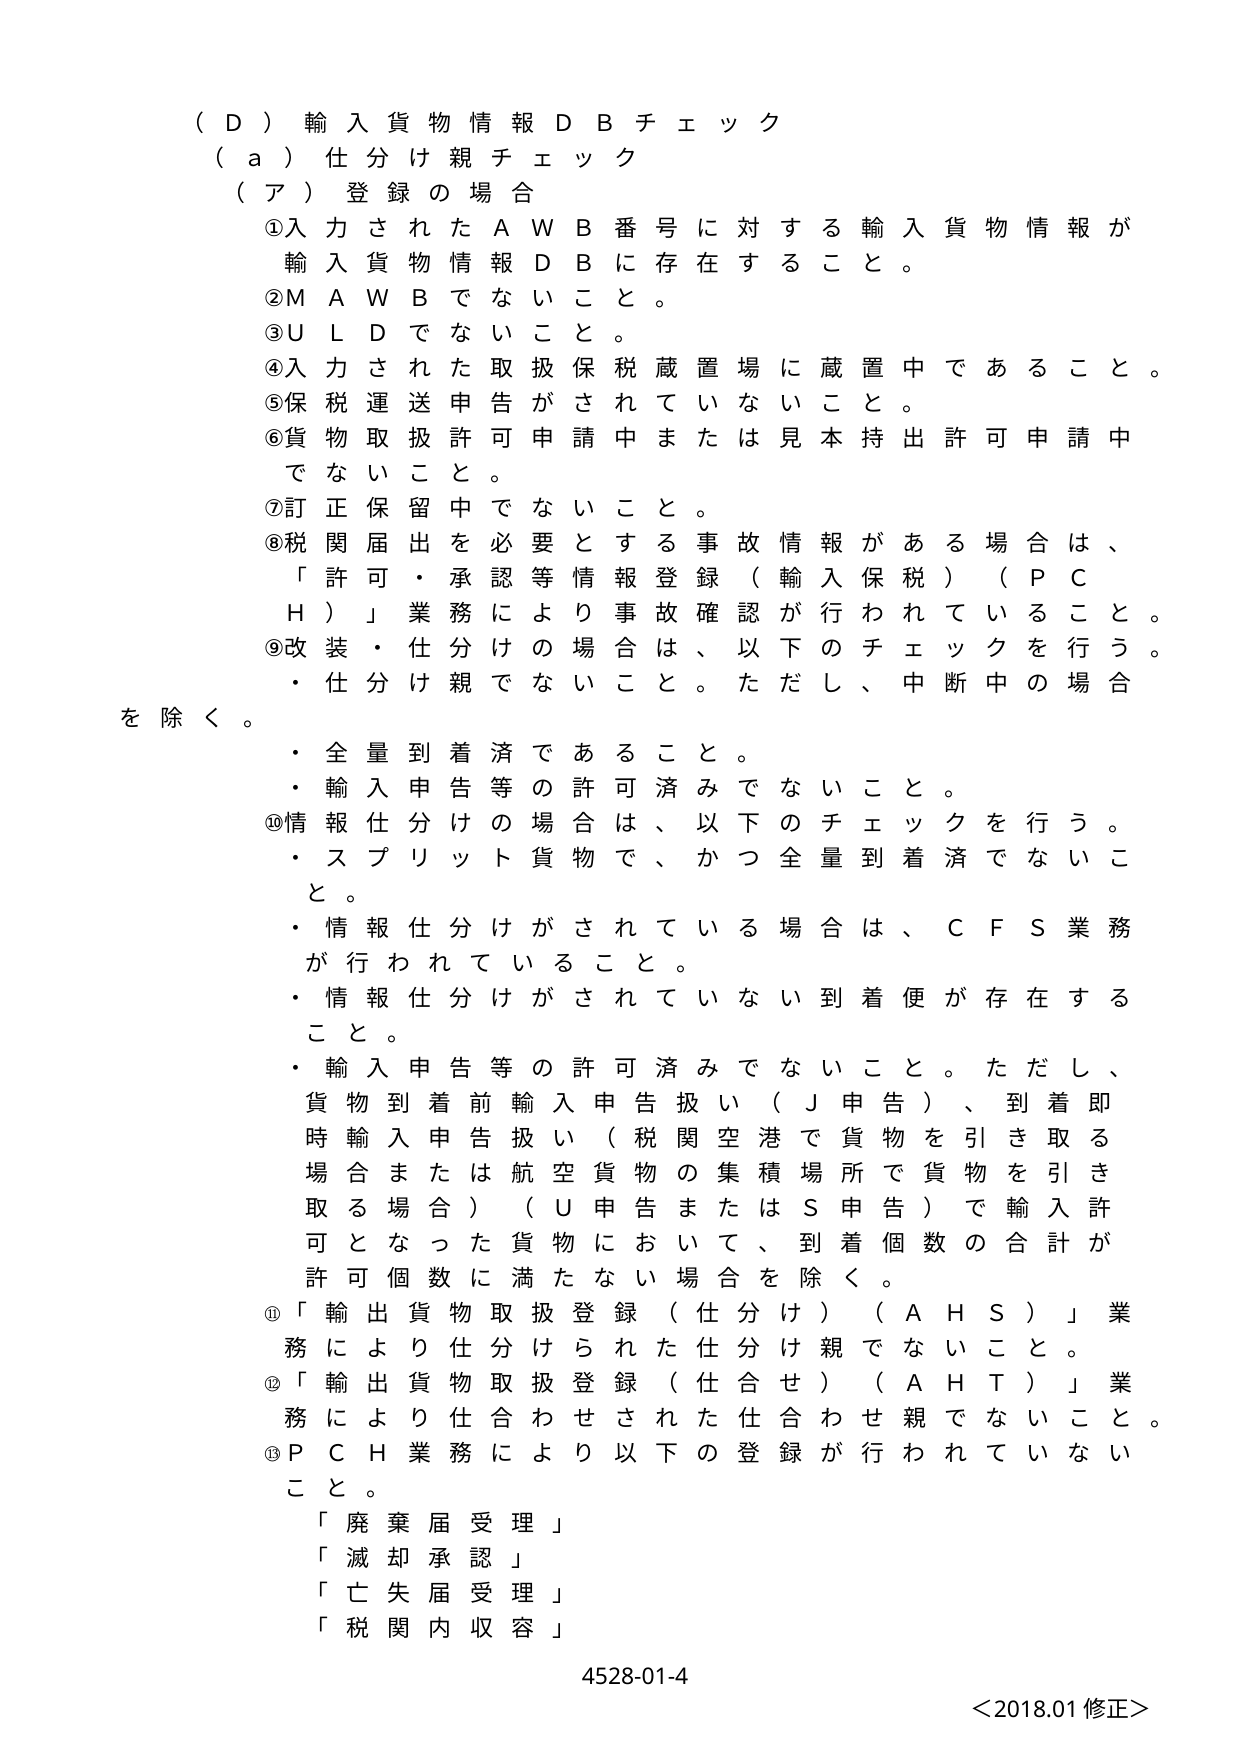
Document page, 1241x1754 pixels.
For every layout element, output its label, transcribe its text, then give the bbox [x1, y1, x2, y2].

text 「廃棄届受理」 [119, 1504, 1150, 1539]
text ⑦訂正保留中でないこと。 [243, 489, 1150, 524]
text （ア）登録の場合 [119, 174, 1150, 209]
text ・情報仕分けがされていない到着便が存在すること。 [265, 979, 1150, 1049]
text ・情報仕分けがされている場合は、ＣＦＳ業務が行われていること。 [265, 909, 1150, 979]
text ⑥貨物取扱許可申請中または見本持出許可申請中でないこと。 [243, 419, 1150, 489]
text ⑤保税運送申告がされていないこと。 [243, 384, 1150, 419]
text ①入力されたＡＷＢ番号に対する輸入貨物情報が輸入貨物情報ＤＢに存在すること。 [243, 209, 1150, 279]
text ④入力された取扱保税蔵置場に蔵置中であること。 [243, 349, 1150, 384]
text ・仕分け親でないこと。ただし、中断中の場合を除く。 [119, 664, 1150, 734]
text ・輸入申告等の許可済みでないこと。ただし、貨物到着前輸入申告扱い（Ｊ申告）、到着即時輸入申告扱い（税関空港で貨物を引き取る場合または航空貨物の集積場所で貨物を引き取る場合）（Ｕ申告またはＳ申告）で輸入許可となった貨物において、到着個数の合計が許可個数に満たない場合を除く。 [265, 1049, 1150, 1294]
text ⑬ＰＣＨ業務により以下の登録が行われていないこと。 [243, 1434, 1150, 1504]
text ・スプリット貨物で、かつ全量到着済でないこと。 [265, 839, 1150, 909]
text ②ＭＡＷＢでないこと。 [243, 279, 1150, 314]
text ⑧税関届出を必要とする事故情報がある場合は、「許可・承認等情報登録（輸入保税）（ＰＣＨ）」業務により事故確認が行われていること。 [243, 524, 1150, 629]
text ⑨改装・仕分けの場合は、以下のチェックを行う。 [243, 629, 1150, 664]
text （Ｄ）輸入貨物情報ＤＢチェック [119, 104, 1150, 139]
text 「亡失届受理」 [119, 1574, 1150, 1609]
text ・全量到着済であること。 [119, 734, 1150, 769]
text ③ＵＬＤでないこと。 [243, 314, 1150, 349]
text ⑫「輸出貨物取扱登録（仕合せ）（ＡＨＴ）」業務により仕合わせされた仕合わせ親でないこと。 [243, 1364, 1150, 1434]
text ・輸入申告等の許可済みでないこと。 [119, 769, 1150, 804]
text 「税関内収容」 [119, 1609, 1150, 1644]
text ⑪「輸出貨物取扱登録（仕分け）（ＡＨＳ）」業務により仕分けられた仕分け親でないこと。 [243, 1294, 1150, 1364]
text （ａ）仕分け親チェック [119, 139, 1150, 174]
text ⑩情報仕分けの場合は、以下のチェックを行う。 [243, 804, 1150, 839]
text 「滅却承認」 [119, 1539, 1150, 1574]
